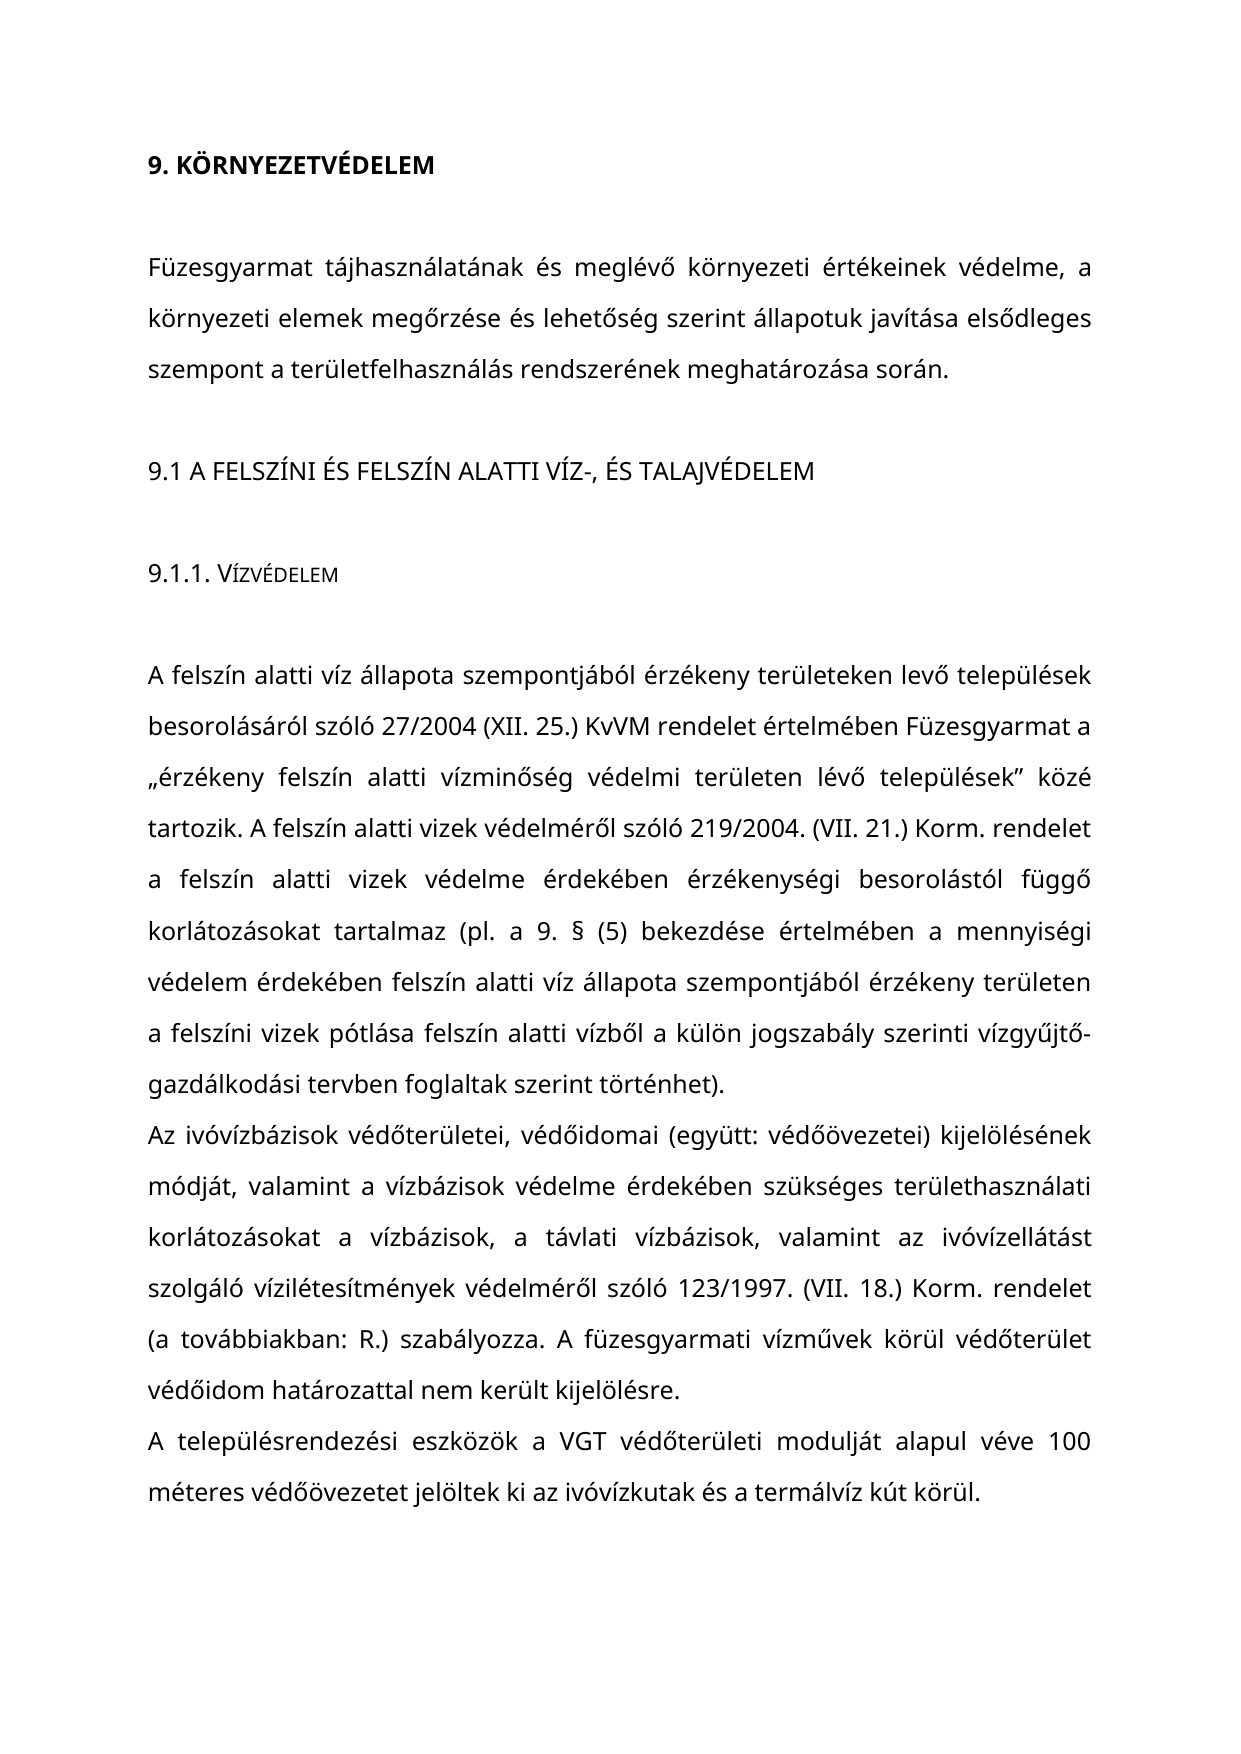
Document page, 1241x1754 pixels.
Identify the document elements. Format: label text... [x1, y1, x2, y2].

subtitle 9.1 A FELSZÍNI ÉS FELSZÍN ALATTI VÍZ-, ÉS TALAJVÉDELEM [148, 454, 1093, 488]
subtitle 9.1.1. Vízvédelem [148, 556, 1093, 590]
text A településrendezési eszközök a VGT védőterületi modulját alapul véve 100 méteres védőövezetet jelöltek ki az ivóvízkutak és a termálvíz kút körül. [148, 1424, 1093, 1509]
text Füzesgyarmat tájhasználatának és meglévő környezeti értékeinek védelme, a környezeti elemek megőrzése és lehetőség szerint állapotuk javítása elsődleges szempont a területfelhasználás rendszerének meghatározása során. [148, 250, 1093, 386]
text Az ivóvízbázisok védőterületei, védőidomai (együtt: védőövezetei) kijelölésének módját, valamint a vízbázisok védelme érdekében szükséges területhasználati korlátozásokat a vízbázisok, a távlati vízbázisok, valamint az ivóvízellátást szolgáló vízilétesítmények védelméről szóló 123/1997. (VII. 18.) Korm. rendelet (a továbbiakban: R.) szabályozza. A füzesgyarmati vízművek körül védőterület védőidom határozattal nem került kijelölésre. [148, 1117, 1093, 1407]
text A felszín alatti víz állapota szempontjából érzékeny területeken levő települések besorolásáról szóló 27/2004 (XII. 25.) KvVM rendelet értelmében Füzesgyarmat a „érzékeny felszín alatti vízminőség védelmi területen lévő települések” közé tartozik. A felszín alatti vizek védelméről szóló 219/2004. (VII. 21.) Korm. rendelet a felszín alatti vizek védelme érdekében érzékenységi besorolástól függő korlátozásokat tartalmaz (pl. a 9. § (5) bekezdése értelmében a mennyiségi védelem érdekében felszín alatti víz állapota szempontjából érzékeny területen a felszíni vizek pótlása felszín alatti vízből a külön jogszabály szerinti vízgyűjtő-gazdálkodási tervben foglaltak szerint történhet). [148, 658, 1093, 1100]
subtitle 9. KÖRNYEZETVÉDELEM [148, 148, 1093, 182]
